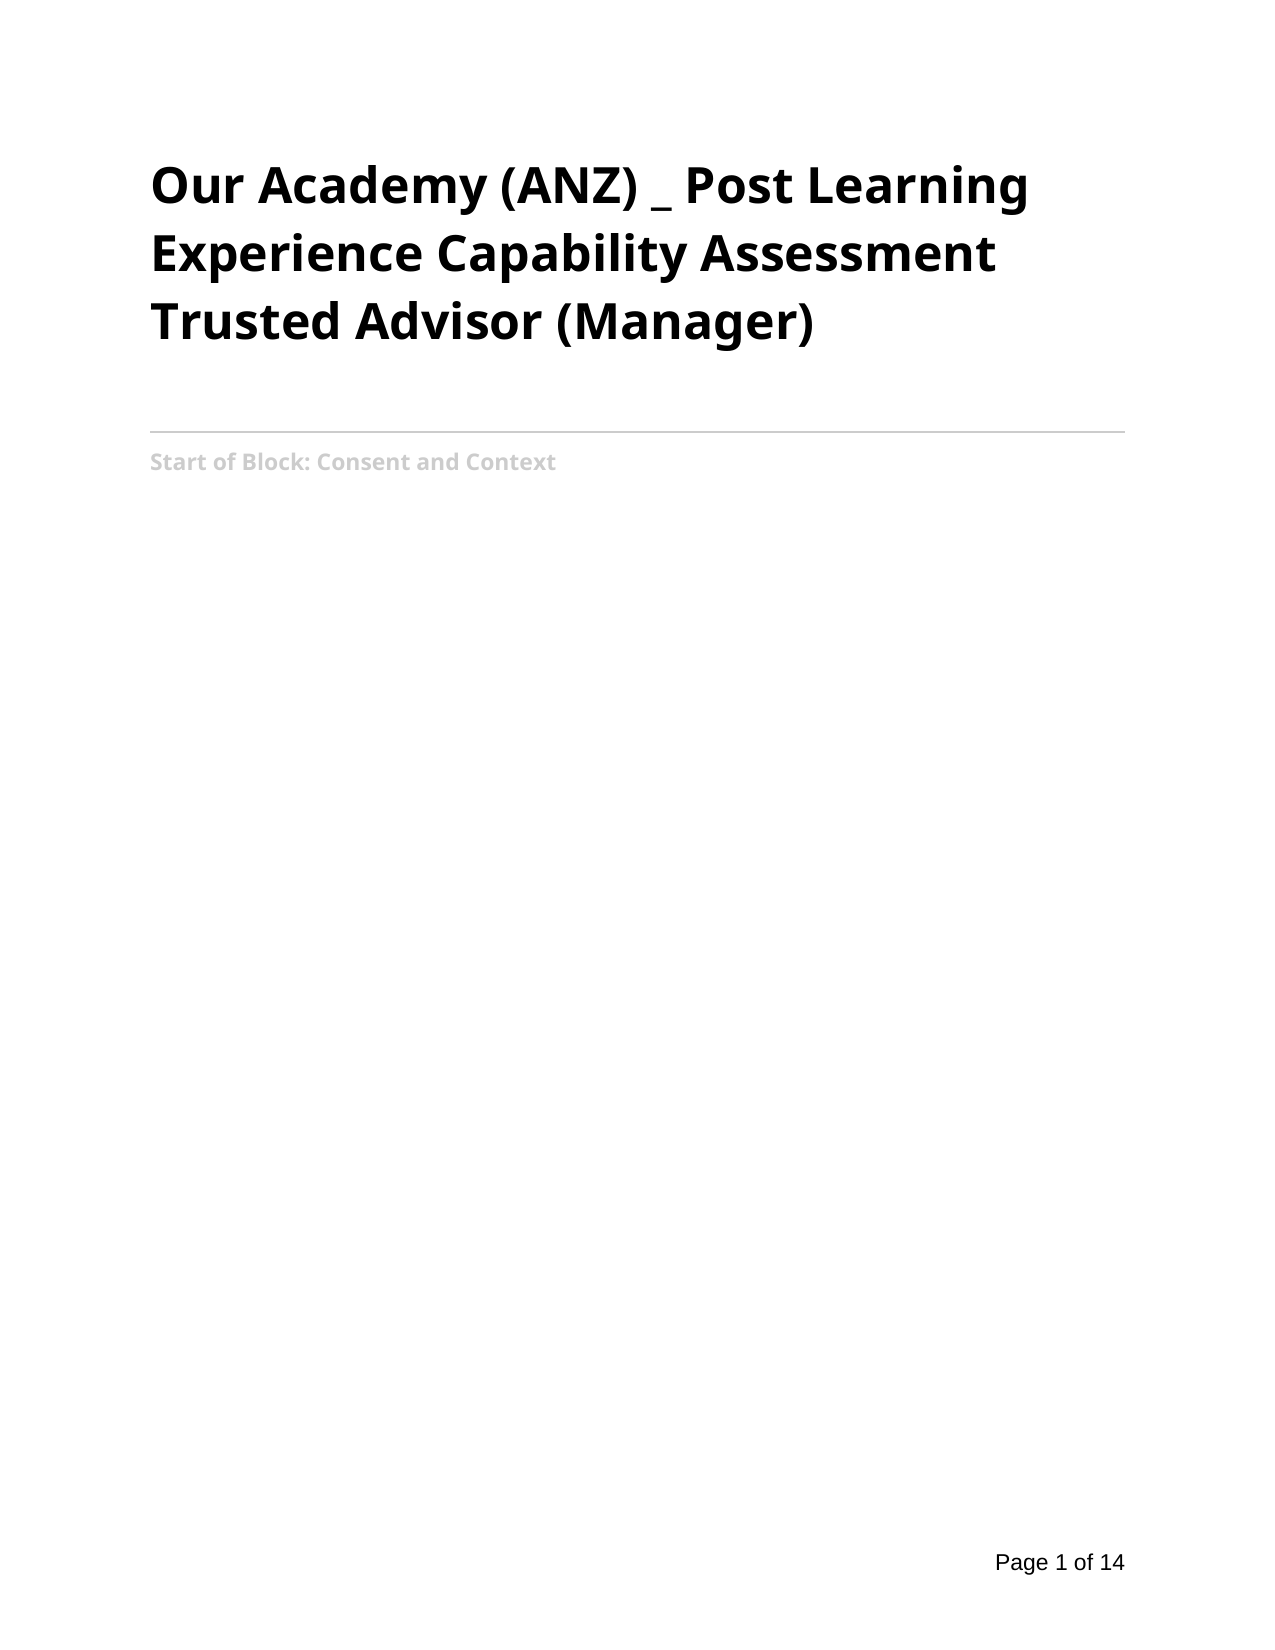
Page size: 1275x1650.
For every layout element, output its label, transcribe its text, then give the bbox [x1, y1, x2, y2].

text Our Academy (ANZ) _ Post Learning Experience Capability Assessment Trusted Advisor (Manager) [150, 150, 1125, 354]
text Start of Block: Consent and Context [150, 446, 1125, 477]
